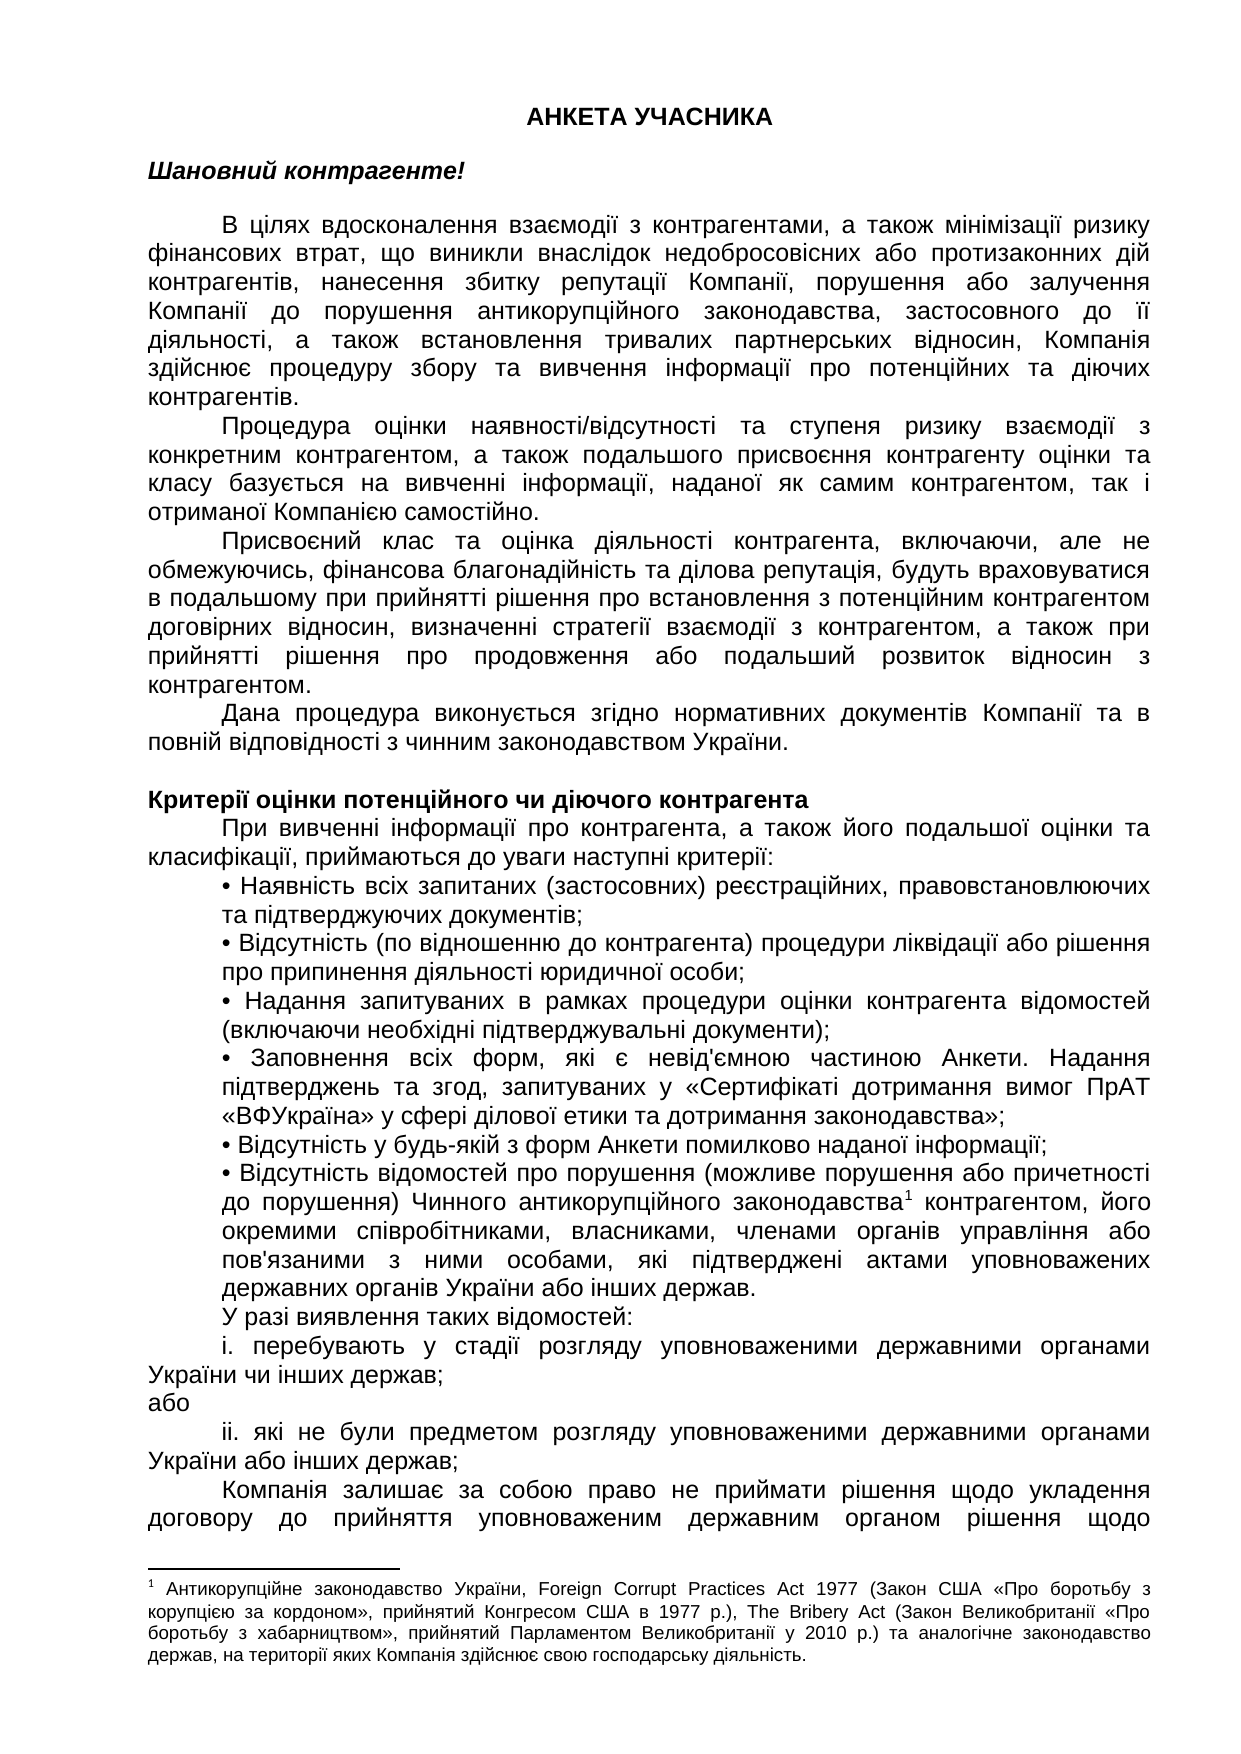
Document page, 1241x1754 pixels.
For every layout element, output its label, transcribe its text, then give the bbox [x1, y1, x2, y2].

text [148, 1474, 1152, 1532]
text ii. які не були предметом розгляду уповноваженими державними органами України або інших держав; [148, 1417, 1152, 1474]
text • Заповнення всіх форм, які є невід'ємною частиною Анкети. Надання підтверджень та згод, запитуваних у «Сертифікаті дотримання вимог ПрАТ «ВФУкраїна» у сфері ділової етики та дотримання законодавства»; [222, 1043, 1152, 1129]
text АНКЕТА УЧАСНИКА [148, 102, 1152, 131]
text Критерії оцінки потенційного чи діючого контрагента [148, 784, 1152, 813]
text i. перебувають у стадії розгляду уповноваженими державними органами України чи інших держав; [148, 1331, 1152, 1388]
text Процедура оцінки наявності/відсутності та ступеня ризику взаємодії з конкретним контрагентом, а також подальшого присвоєння контрагенту оцінки та класу базується на вивченні інформації, наданої як самим контрагентом, так і отриманої Компанією самостійно. [148, 411, 1152, 526]
text або [148, 1388, 1152, 1417]
text Шановний контрагенте! [148, 156, 1152, 184]
text • Відсутність (по відношенню до контрагента) процедури ліквідації або рішення про припинення діяльності юридичної особи; [222, 928, 1152, 986]
text • Відсутність відомостей про порушення (можливе порушення або причетності до порушення) Чинного антикорупційного законодавства контрагентом, його окремими співробітниками, власниками, членами органів управління або пов'язаними з ними особами, які підтверджені актами уповноважених державних органів України або інших держав. [222, 1158, 1152, 1302]
text В цілях вдосконалення взаємодії з контрагентами, а також мінімізації ризику фінансових втрат, що виникли внаслідок недобросовісних або протизаконних дій контрагентів, нанесення збитку репутації Компанії, порушення або залучення Компанії до порушення антикорупційного законодавства, застосовного до її діяльності, а також встановлення тривалих партнерських відносин, Компанія здійснює процедуру збору та вивчення інформації про потенційних та діючих контрагентів. [148, 209, 1152, 411]
text Присвоєний клас та оцінка діяльності контрагента, включаючи, але не обмежуючись, фінансова благонадійність та ділова репутація, будуть враховуватися в подальшому при прийнятті рішення про встановлення з потенційним контрагентом договірних відносин, визначенні стратегії взаємодії з контрагентом, а також при прийнятті рішення про продовження або подальший розвиток відносин з контрагентом. [148, 526, 1152, 698]
text • Надання запитуваних в рамках процедури оцінки контрагента відомостей (включаючи необхідні підтверджувальні документи); [222, 986, 1152, 1043]
text Дана процедура виконується згідно нормативних документів Компанії та в повній відповідності з чинним законодавством України. [148, 698, 1152, 756]
text • Відсутність у будь-якій з форм Анкети помилково наданої інформації; [222, 1129, 1152, 1158]
text При вивченні інформації про контрагента, а також його подальшої оцінки та класифікації, приймаються до уваги наступні критерії: [148, 813, 1152, 871]
text У разі виявлення таких відомостей: [148, 1302, 1152, 1331]
text • Наявність всіх запитаних (застосовних) реєстраційних, правовстановлюючих та підтверджуючих документів; [222, 871, 1152, 928]
